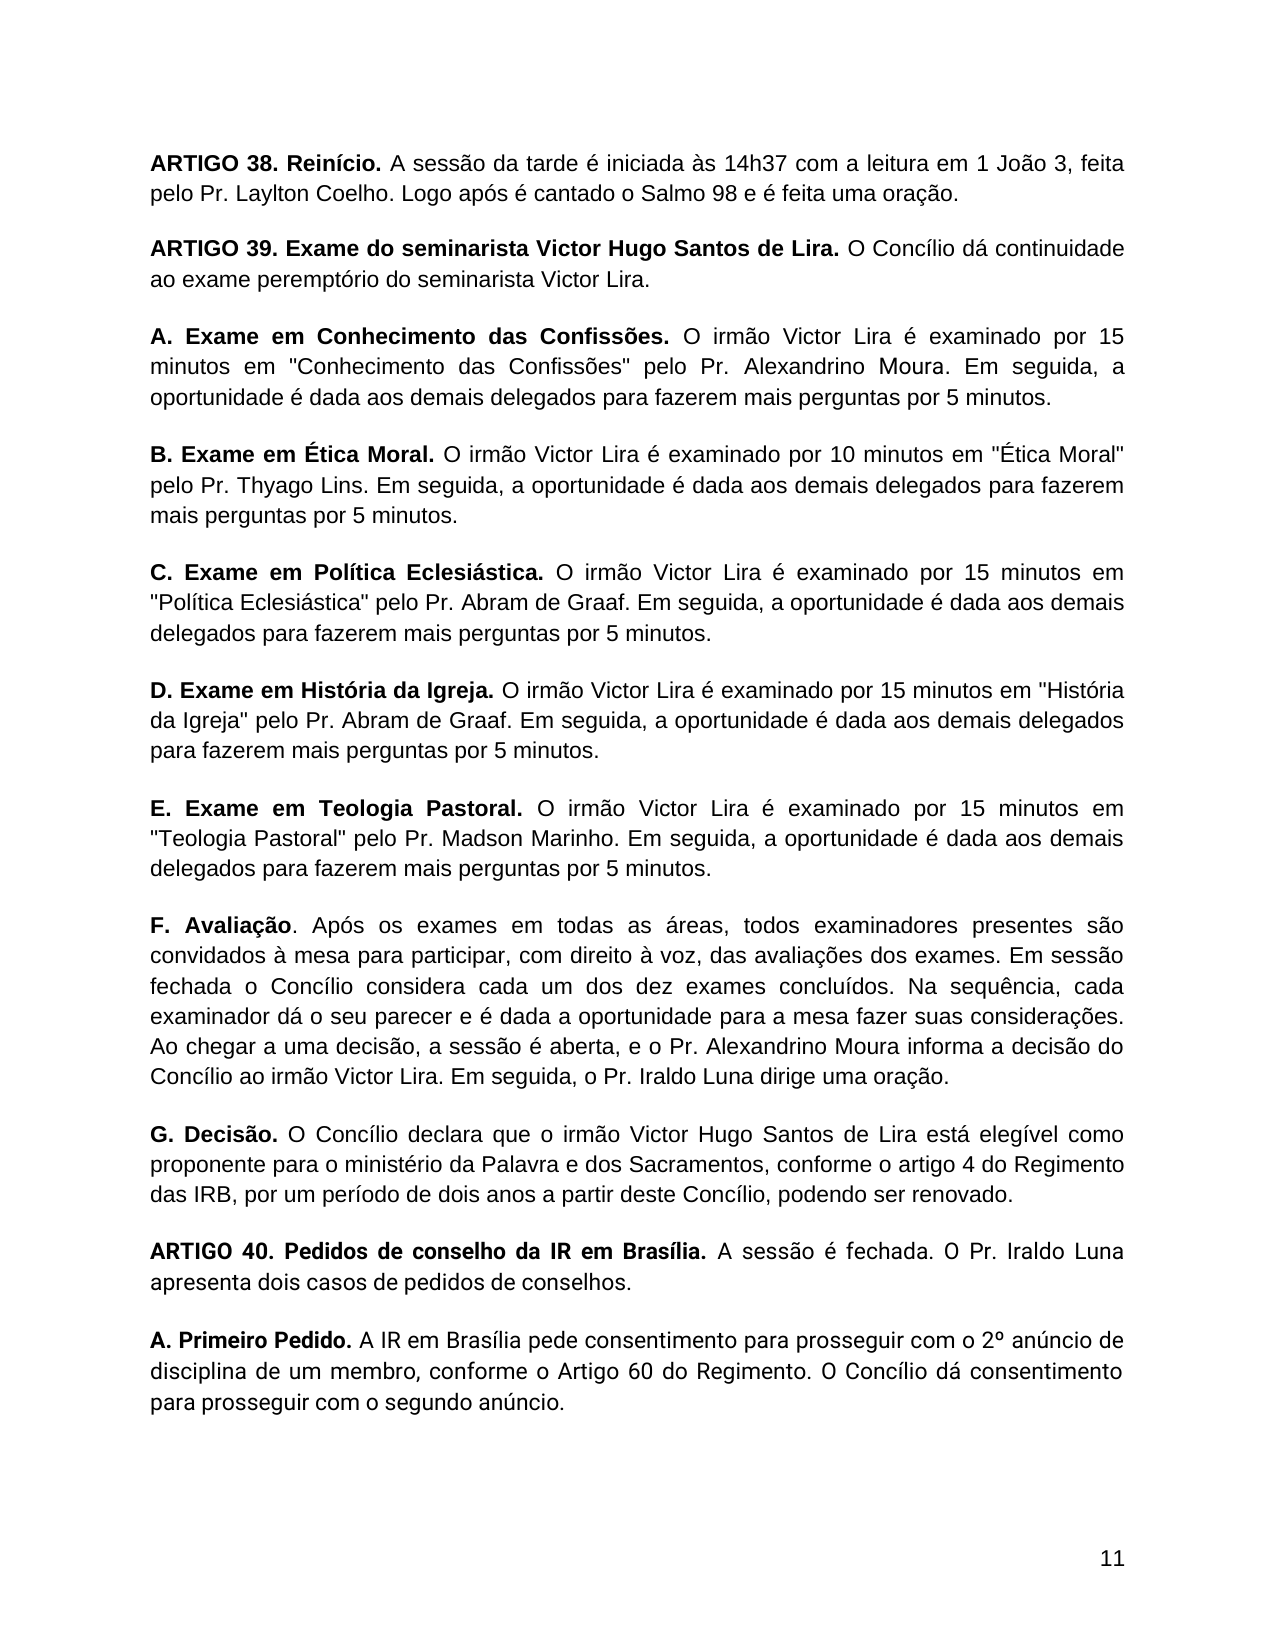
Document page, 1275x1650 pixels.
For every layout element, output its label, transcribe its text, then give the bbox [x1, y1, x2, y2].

text B. Exame em Ética Moral. O irmão Victor Lira é examinado por 10 minutos em "Ética Moral" pelo Pr. Thyago Lins. Em seguida, a oportunidade é dada aos demais delegados para fazerem mais perguntas por 5 minutos. [150, 441, 1125, 528]
text G. Decisão. O Concílio declara que o irmão Victor Hugo Santos de Lira está elegível como proponente para o ministério da Palavra e dos Sacramentos, conforme o artigo 4 do Regimento das IRB, por um período de dois anos a partir deste Concílio, podendo ser renovado. [150, 1121, 1125, 1207]
text C. Exame em Política Eclesiástica. O irmão Victor Lira é examinado por 15 minutos em "Política Eclesiástica" pelo Pr. Abram de Graaf. Em seguida, a oportunidade é dada aos demais delegados para fazerem mais perguntas por 5 minutos. [150, 559, 1125, 646]
text ARTIGO 40. Pedidos de conselho da IR em Brasília. A sessão é fechada. O Pr. Iraldo Luna apresenta dois casos de pedidos de conselhos. [150, 1238, 1125, 1296]
text ARTIGO 39. Exame do seminarista Victor Hugo Santos de Lira. O Concílio dá continuidade ao exame peremptório do seminarista Victor Lira. [150, 235, 1125, 292]
text A. Primeiro Pedido. A IR em Brasília pede consentimento para prosseguir com o 2º anúncio de disciplina de um membro, conforme o Artigo 60 do Regimento. O Concílio dá consentimento para prosseguir com o segundo anúncio. [150, 1327, 1125, 1416]
text F. Avaliação. Após os exames em todas as áreas, todos examinadores presentes são convidados à mesa para participar, com direito à voz, das avaliações dos exames. Em sessão fechada o Concílio considera cada um dos dez exames concluídos. Na sequência, cada examinador dá o seu parecer e é dada a oportunidade para a mesa fazer suas considerações. Ao chegar a uma decisão, a sessão é aberta, e o Pr. Alexandrino Moura informa a decisão do Concílio ao irmão Victor Lira. Em seguida, o Pr. Iraldo Luna dirige uma oração. [150, 912, 1125, 1090]
text E. Exame em Teologia Pastoral. O irmão Victor Lira é examinado por 15 minutos em "Teologia Pastoral" pelo Pr. Madson Marinho. Em seguida, a oportunidade é dada aos demais delegados para fazerem mais perguntas por 5 minutos. [150, 794, 1125, 881]
text ARTIGO 38. Reinício. A sessão da tarde é iniciada às 14h37 com a leitura em 1 João 3, feita pelo Pr. Laylton Coelho. Logo após é cantado o Salmo 98 e é feita uma oração. [150, 150, 1125, 207]
text A. Exame em Conhecimento das Confissões. O irmão Victor Lira é examinado por 15 minutos em "Conhecimento das Confissões" pelo Pr. Alexandrino Moura. Em seguida, a oportunidade é dada aos demais delegados para fazerem mais perguntas por 5 minutos. [150, 323, 1125, 411]
text D. Exame em História da Igreja. O irmão Victor Lira é examinado por 15 minutos em "História da Igreja" pelo Pr. Abram de Graaf. Em seguida, a oportunidade é dada aos demais delegados para fazerem mais perguntas por 5 minutos. [150, 677, 1125, 764]
